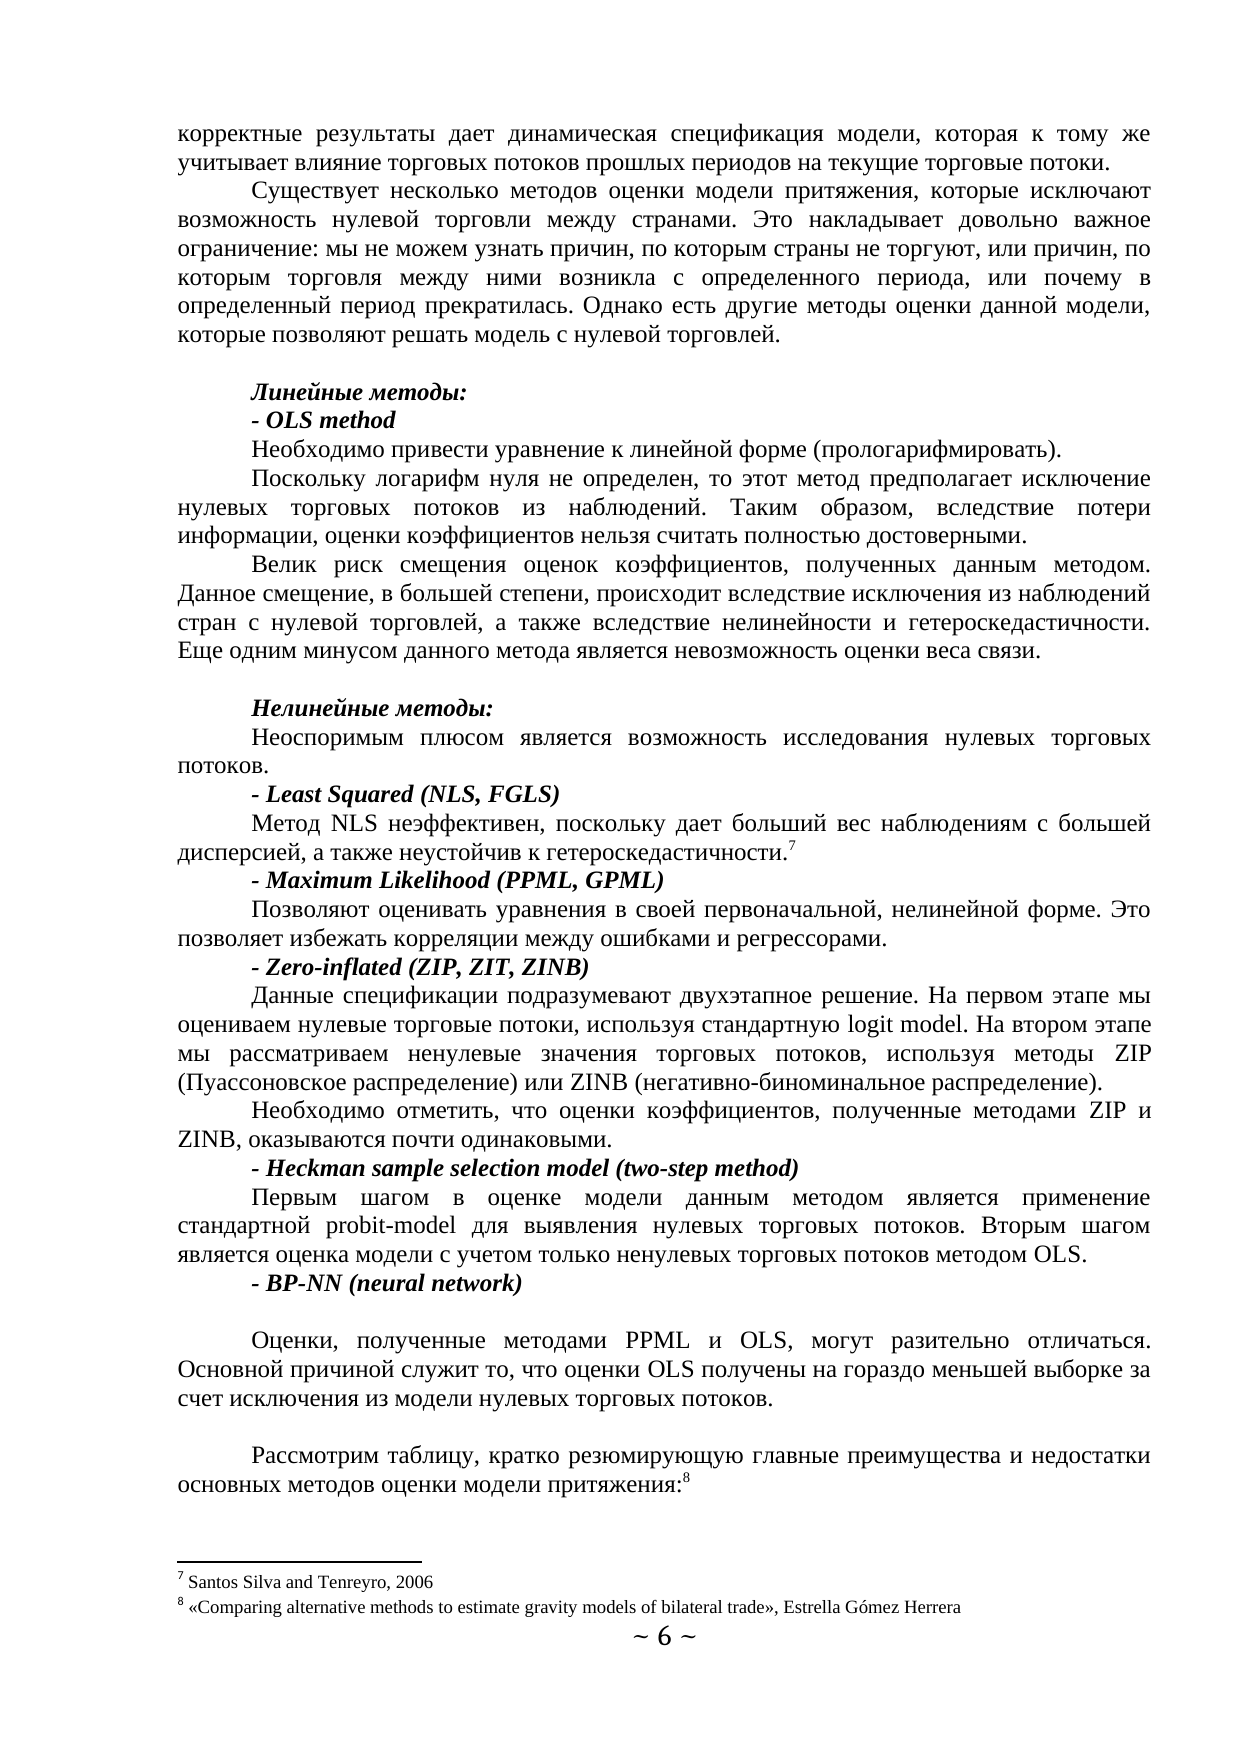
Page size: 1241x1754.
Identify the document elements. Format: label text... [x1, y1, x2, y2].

text - Maximum Likelihood (PPML, GPML) [177, 866, 1152, 894]
text Существует несколько методов оценки модели притяжения, которые исключают возможность нулевой торговли между странами. Это накладывает довольно важное ограничение: мы не можем узнать причин, по которым страны не торгуют, или причин, по которым торговля между ними возникла с определенного периода, или почему в определенный период прекратилась. Однако есть другие методы оценки данной модели, которые позволяют решать модель с нулевой торговлей. [177, 176, 1152, 348]
text Первым шагом в оценке модели данным методом является применение стандартной probit-model для выявления нулевых торговых потоков. Вторым шагом является оценка модели с учетом только ненулевых торговых потоков методом OLS. [177, 1182, 1152, 1268]
text Необходимо отметить, что оценки коэффициентов, полученные методами ZIP и ZINB, оказываются почти одинаковыми. [177, 1096, 1152, 1153]
text Неоспоримым плюсом является возможность исследования нулевых торговых потоков. [177, 722, 1152, 779]
text - Zero-inflated (ZIP, ZIT, ZINB) [177, 952, 1152, 981]
text Поскольку логарифм нуля не определен, то этот метод предполагает исключение нулевых торговых потоков из наблюдений. Таким образом, вследствие потери информации, оценки коэффициентов нельзя считать полностью достоверными. [177, 463, 1152, 549]
text Метод NLS неэффективен, поскольку дает больший вес наблюдениям с большей дисперсией, а также неустойчив к гетероскедастичности. [177, 808, 1152, 866]
text - Heckman sample selection model (two-step method) [177, 1153, 1152, 1182]
text Линейные методы: [177, 377, 1152, 406]
text Оценки, полученные методами PPML и OLS, могут разительно отличаться. Основной причиной служит то, что оценки OLS получены на гораздо меньшей выборке за счет исключения из модели нулевых торговых потоков. [177, 1326, 1152, 1412]
text - Least Squared (NLS, FGLS) [177, 779, 1152, 808]
text Велик риск смещения оценок коэффициентов, полученных данным методом. Данное смещение, в большей степени, происходит вследствие исключения из наблюдений стран с нулевой торговлей, а также вследствие нелинейности и гетероскедастичности. Еще одним минусом данного метода является невозможность оценки веса связи. [177, 549, 1152, 664]
text - BP-NN (neural network) [177, 1268, 1152, 1297]
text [177, 118, 1152, 176]
text - OLS method [177, 406, 1152, 434]
text Необходимо привести уравнение к линейной форме (прологарифмировать). [177, 434, 1152, 463]
text Данные спецификации подразумевают двухэтапное решение. На первом этапе мы оцениваем нулевые торговые потоки, используя стандартную logit model. На втором этапе мы рассматриваем ненулевые значения торговых потоков, используя методы ZIP (Пуассоновское распределение) или ZINB (негативно-биноминальное распределение). [177, 981, 1152, 1096]
text Нелинейные методы: [177, 693, 1152, 722]
text Рассмотрим таблицу, кратко резюмирующую главные преимущества и недостатки основных методов оценки модели притяжения: [177, 1441, 1152, 1498]
text Позволяют оценивать уравнения в своей первоначальной, нелинейной форме. Это позволяет избежать корреляции между ошибками и регрессорами. [177, 894, 1152, 952]
